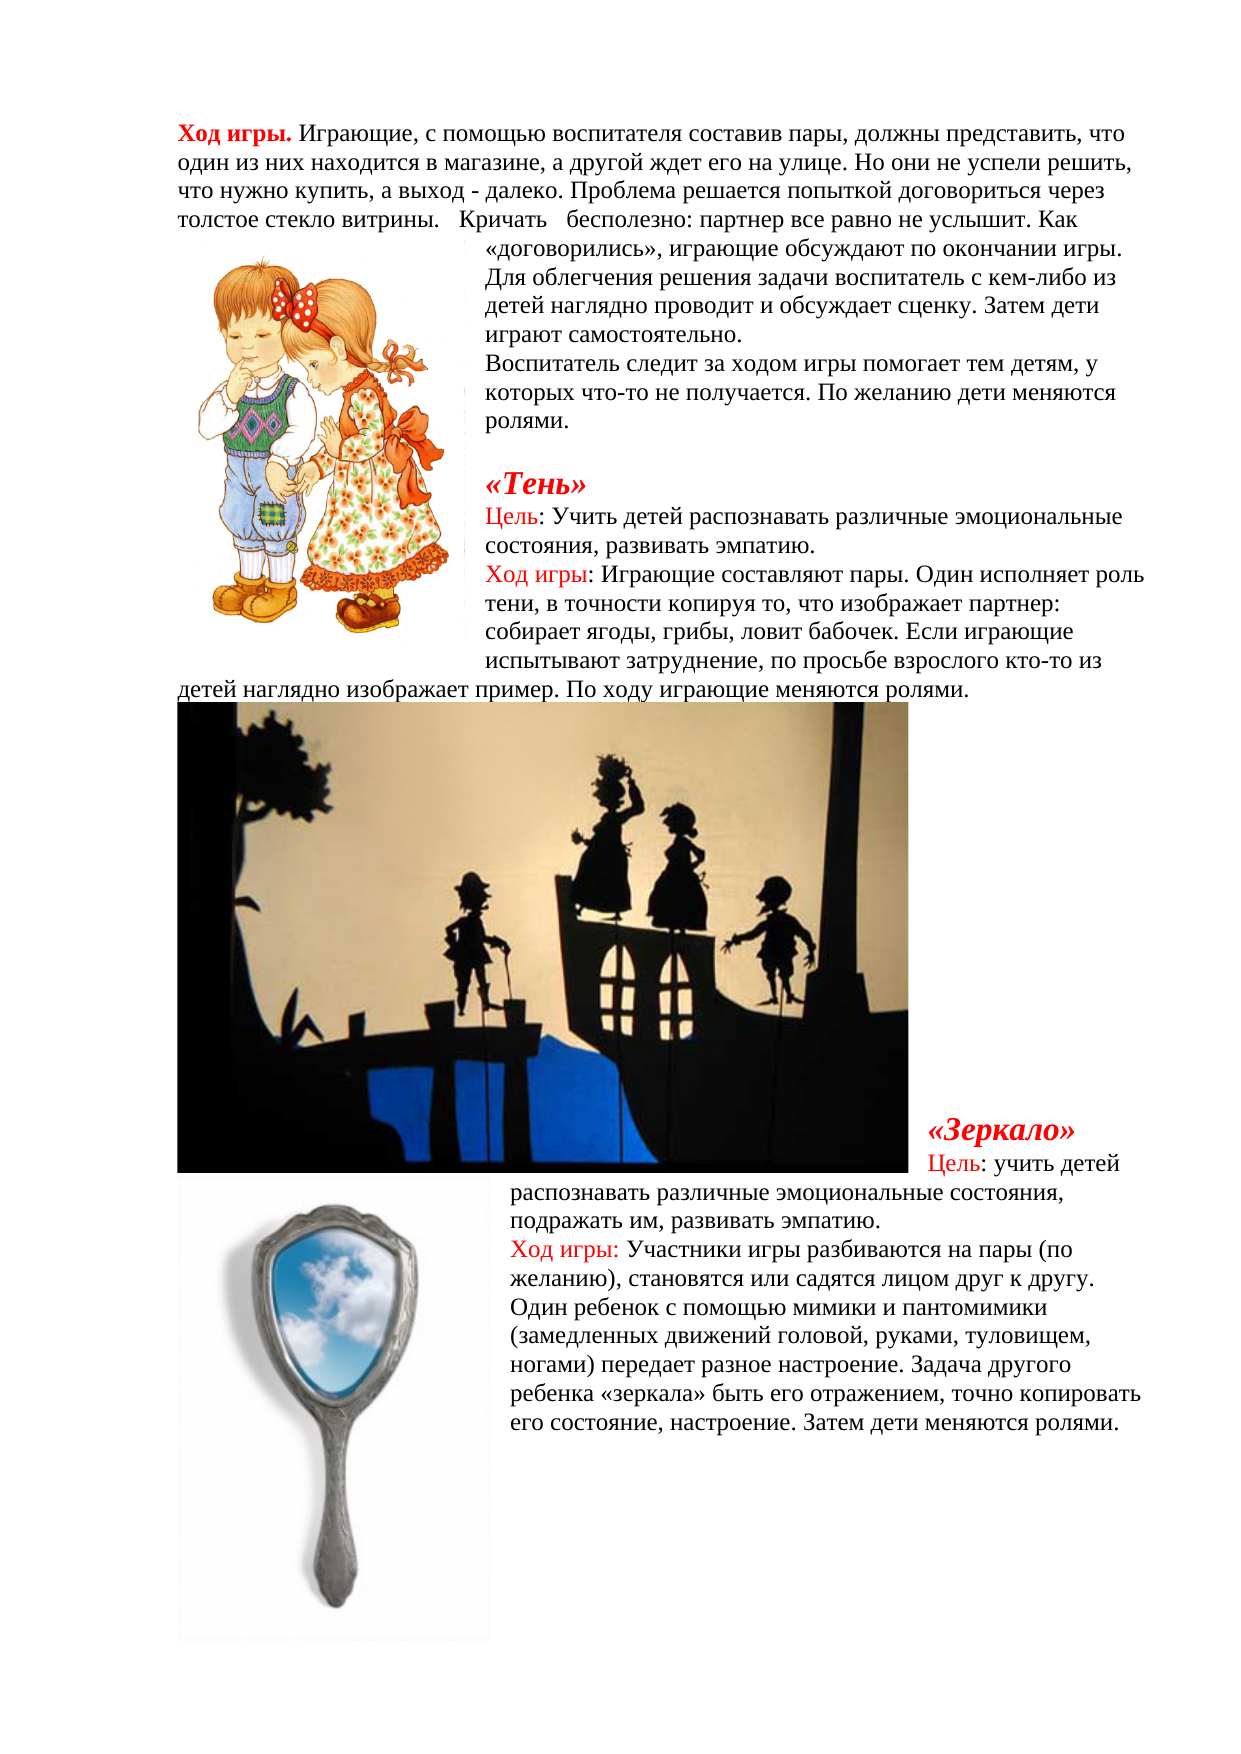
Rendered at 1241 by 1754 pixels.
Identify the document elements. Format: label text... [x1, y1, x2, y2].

picture [177, 1176, 492, 1641]
text Для облегчения решения задачи воспитатель с кем-либо из детей наглядно проводит и обсуждает сценку. Затем дети играют самостоятельно. [467, 262, 1152, 348]
picture [177, 702, 909, 1173]
text Цель: учить детей распознавать различные эмоциональные состояния, подражать им, развивать эмпатию. [177, 1148, 1152, 1234]
text «Тень» Цель: Учить детей распознавать различные эмоциональные состояния, развивать эмпатию. [467, 463, 1152, 559]
text Ход игры. Играющие, с помощью воспитателя составив пары, должны представить, что один из них находится в магазине, а другой ждет его на улице. Но они не успели решить, что нужно купить, а выход - далеко. Проблема решается попыткой договориться через толстое стекло витрины. Кричать бесполезно: партнер все равно не услышит. Как «договорились», играющие обсуждают по окончании игры. [177, 118, 1152, 262]
picture [177, 233, 467, 648]
text Ход игры: Участники игры разбиваются на пары (по желанию), становятся или садятся лицом друг к другу. Один ребенок с помощью мимики и пантомимики (замедленных движений головой, руками, туловищем, ногами) передает разное настроение. Задача другого ребенка «зеркала» быть его отражением, точно копировать его состояние, настроение. Затем дети меняются ролями. [492, 1234, 1152, 1435]
text Воспитатель следит за ходом игры помогает тем детям, у которых что-то не получается. По желанию дети меняются ролями. [467, 348, 1152, 463]
text Ход игры: Играющие составляют пары. Один исполняет роль тени, в точности копируя то, что изображает партнер: собирает ягоды, грибы, ловит бабочек. Если играющие испытывают затруднение, по просьбе взрослого кто-то из детей наглядно изображает пример. По ходу играющие меняются ролями. [177, 559, 1152, 731]
text «Зеркало» [909, 1109, 1152, 1148]
